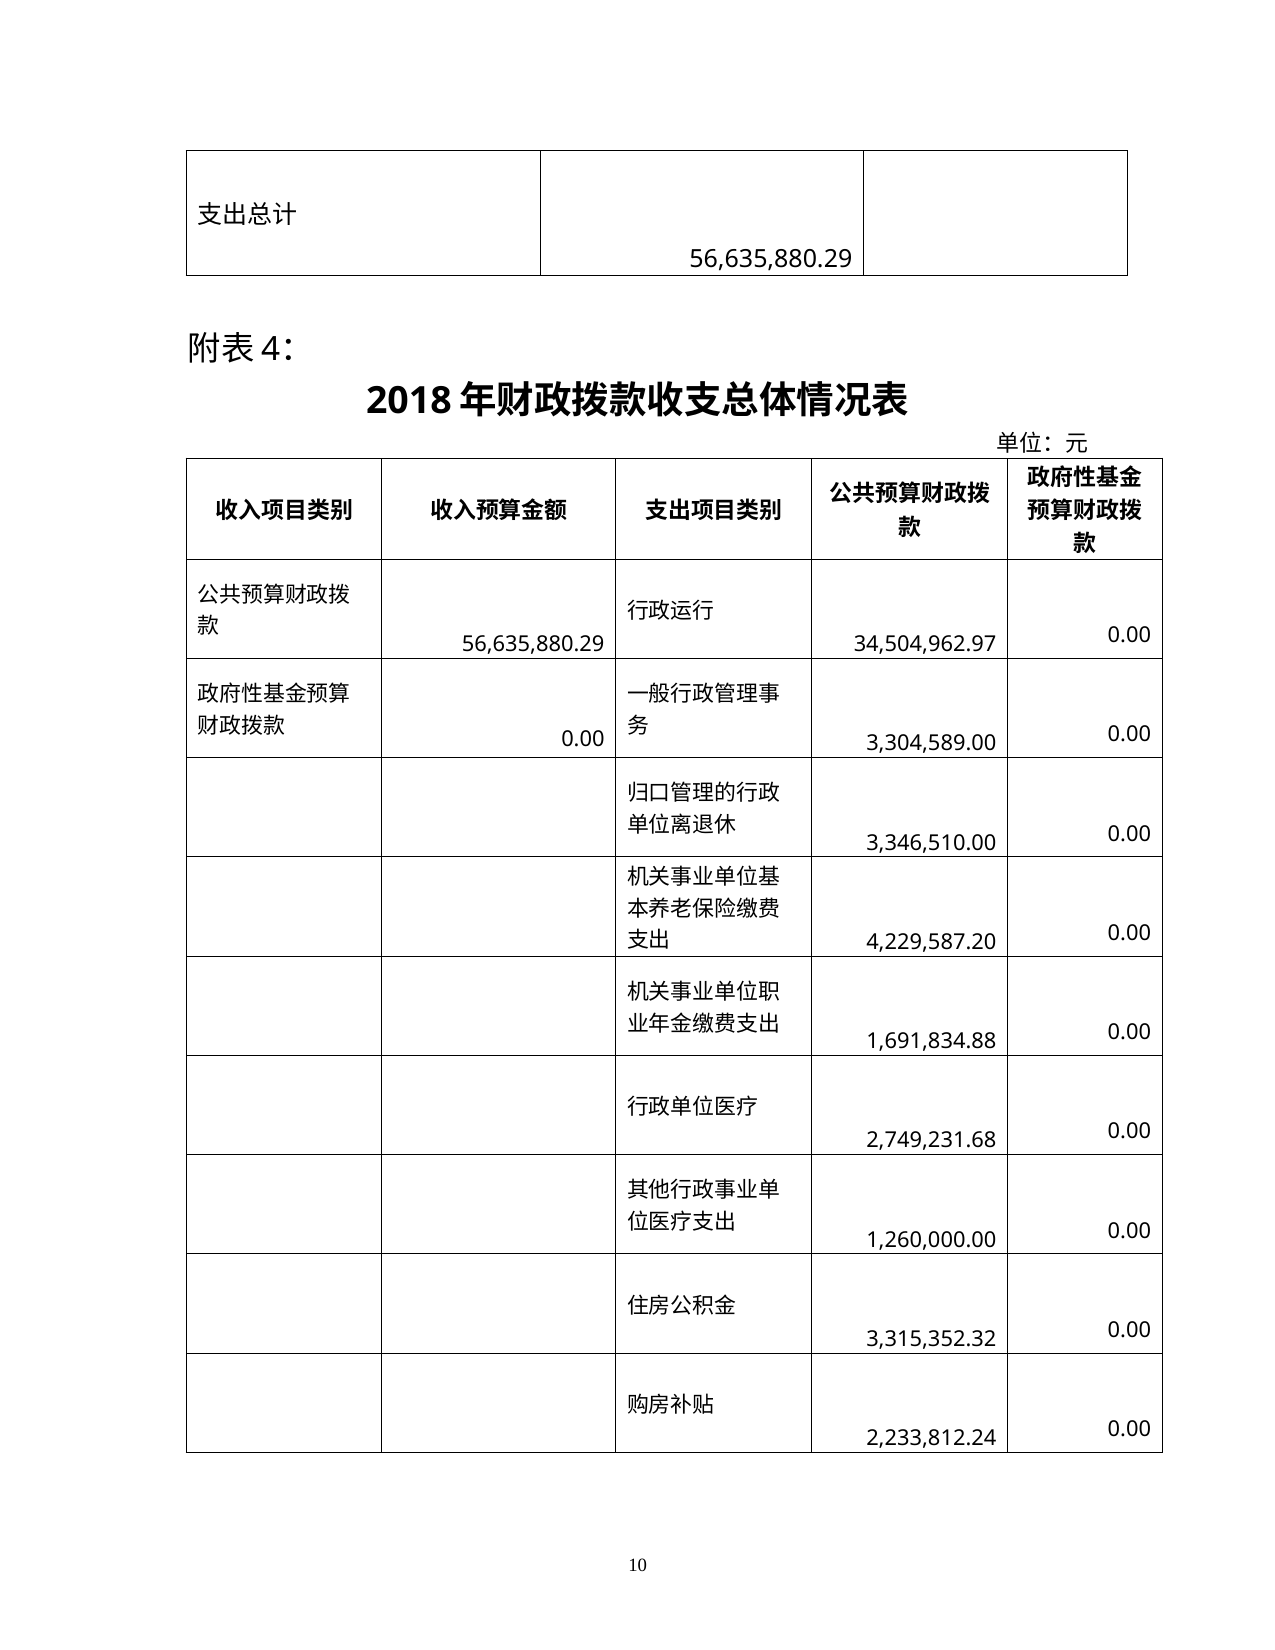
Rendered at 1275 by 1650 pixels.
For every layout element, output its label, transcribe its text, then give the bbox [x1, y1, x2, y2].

table_cell 56,635,880.29 [541, 151, 863, 275]
table_cell [187, 857, 381, 956]
table_cell 机关事业单位职业年金缴费支出 [616, 957, 811, 1055]
table_cell 1,691,834.88 [812, 957, 1007, 1055]
table_cell 机关事业单位基本养老保险缴费支出 [616, 857, 811, 956]
table_header 政府性基金预算财政拨款 [1008, 459, 1162, 558]
table_cell 3,304,589.00 [812, 659, 1007, 757]
table_cell 1,260,000.00 [812, 1155, 1007, 1253]
table_cell [187, 1056, 381, 1154]
table_cell [187, 758, 381, 856]
table_cell 其他行政事业单位医疗支出 [616, 1155, 811, 1253]
table_cell 2,749,231.68 [812, 1056, 1007, 1154]
table_cell [187, 1354, 381, 1452]
table_header 收入预算金额 [382, 459, 615, 558]
table_cell 0.00 [1008, 857, 1162, 956]
table_cell 0.00 [1008, 1254, 1162, 1353]
table_cell 0.00 [382, 659, 615, 757]
table_cell 0.00 [1008, 758, 1162, 856]
table_cell 公共预算财政拨款 [187, 560, 381, 658]
table_cell [382, 1254, 615, 1353]
table_cell [382, 1056, 615, 1154]
table_cell 归口管理的行政单位离退休 [616, 758, 811, 856]
table_header 支出项目类别 [616, 459, 811, 558]
table_cell [187, 957, 381, 1055]
table_cell [187, 1155, 381, 1253]
table_cell 0.00 [1008, 659, 1162, 757]
table_cell [382, 957, 615, 1055]
table_cell 支出总计 [187, 151, 540, 275]
table_cell 行政运行 [616, 560, 811, 658]
table_cell 购房补贴 [616, 1354, 811, 1452]
table_header 公共预算财政拨款 [812, 459, 1007, 558]
table_cell 56,635,880.29 [382, 560, 615, 658]
table_cell [382, 1354, 615, 1452]
text 单位：元 [187, 424, 1088, 458]
text 附表4： [187, 322, 1087, 370]
table_cell [864, 151, 1127, 275]
table_cell 0.00 [1008, 560, 1162, 658]
table_cell [382, 1155, 615, 1253]
table_cell [382, 758, 615, 856]
table_cell 0.00 [1008, 1056, 1162, 1154]
table_cell 2,233,812.24 [812, 1354, 1007, 1452]
table_cell 住房公积金 [616, 1254, 811, 1353]
table_cell 4,229,587.20 [812, 857, 1007, 956]
table_cell 一般行政管理事务 [616, 659, 811, 757]
table_header 收入项目类别 [187, 459, 381, 558]
table_cell [382, 857, 615, 956]
table_cell 34,504,962.97 [812, 560, 1007, 658]
table_cell 0.00 [1008, 1354, 1162, 1452]
table_cell 3,346,510.00 [812, 758, 1007, 856]
table_cell 3,315,352.32 [812, 1254, 1007, 1353]
table_cell [187, 1254, 381, 1353]
table_cell 政府性基金预算财政拨款 [187, 659, 381, 757]
table_cell 0.00 [1008, 1155, 1162, 1253]
table_cell 0.00 [1008, 957, 1162, 1055]
text 2018年财政拨款收支总体情况表 [187, 370, 1087, 424]
table_cell 行政单位医疗 [616, 1056, 811, 1154]
